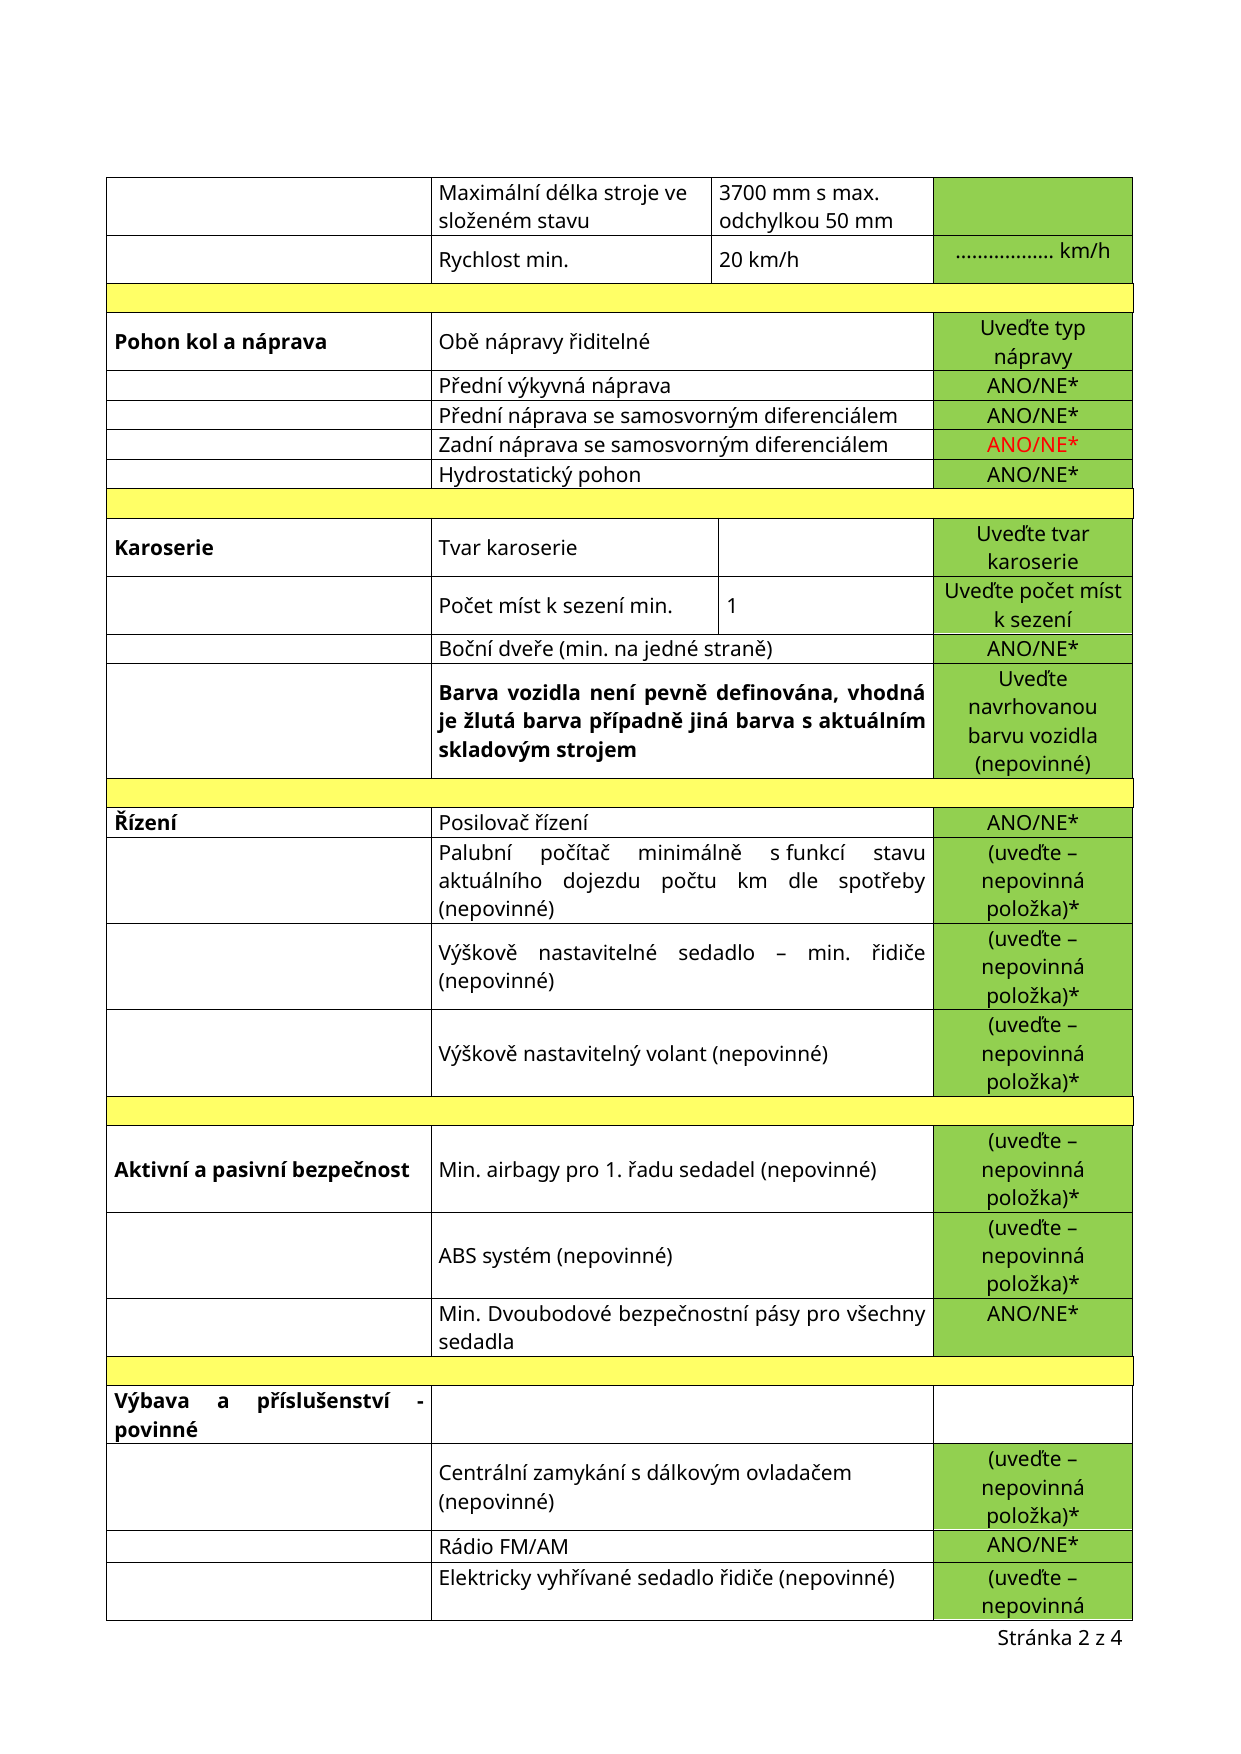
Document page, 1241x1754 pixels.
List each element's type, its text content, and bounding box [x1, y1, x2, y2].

table_cell Aktivní a pasivní bezpečnost [107, 1126, 431, 1212]
table_cell Maximální délka stroje ve složeném stavu [432, 178, 711, 235]
table_cell [107, 1563, 431, 1619]
table_cell [107, 371, 431, 400]
table_cell ABS systém (nepovinné) [432, 1213, 933, 1298]
table_cell ANO/NE* [934, 430, 1132, 459]
table_cell Uveďte navrhovanou barvu vozidla (nepovinné) [934, 664, 1132, 778]
table_cell ……………… km/h [934, 236, 1132, 283]
table_cell 20 km/h [712, 236, 933, 283]
table_cell Pohon kol a náprava [107, 313, 431, 370]
table_cell ANO/NE* [934, 1299, 1132, 1356]
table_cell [432, 1563, 933, 1619]
table_cell [107, 430, 431, 459]
table_cell [107, 460, 431, 488]
table_cell [107, 1531, 431, 1562]
table_cell [107, 779, 1133, 807]
table_cell Zadní náprava se samosvorným diferenciálem [432, 430, 933, 459]
table_cell [107, 838, 431, 923]
table_cell ANO/NE* [934, 635, 1132, 663]
table_cell [107, 489, 1133, 518]
table_cell [107, 178, 431, 235]
table_cell ANO/NE* [934, 1531, 1132, 1562]
table_cell Uveďte typ nápravy [934, 313, 1132, 370]
table_cell Palubní počítač minimálně s funkcí stavu aktuálního dojezdu počtu km dle spotřeby (nepovinné) [432, 838, 933, 923]
table_cell [934, 178, 1132, 235]
table_cell (uveďte – nepovinná položka)* [934, 1213, 1132, 1298]
table_cell ANO/NE* [934, 371, 1132, 400]
table_cell [107, 1010, 431, 1096]
table_cell [107, 1213, 431, 1298]
table_cell [107, 401, 431, 429]
table_cell [107, 1299, 431, 1356]
table_cell Barva vozidla není pevně definována, vhodná je žlutá barva případně jiná barva s aktuálním skladovým strojem [432, 664, 933, 778]
table_cell [719, 519, 933, 576]
table_cell Min. airbagy pro 1. řadu sedadel (nepovinné) [432, 1126, 933, 1212]
table_cell (uveďte – nepovinná položka)* [934, 1444, 1132, 1529]
table_cell Rychlost min. [432, 236, 711, 283]
table_cell (uveďte – nepovinná položka)* [934, 924, 1132, 1009]
table_cell ANO/NE* [934, 401, 1132, 429]
table_cell (uveďte – nepovinná položka)* [934, 838, 1132, 923]
table_cell 1 [719, 577, 933, 633]
table_cell Výškově nastavitelné sedadlo – min. řidiče (nepovinné) [432, 924, 933, 1009]
table_cell [107, 284, 1133, 312]
table_cell Tvar karoserie [432, 519, 718, 576]
table_cell Přední náprava se samosvorným diferenciálem [432, 401, 933, 429]
table_cell [934, 1386, 1132, 1443]
table_cell Centrální zamykání s dálkovým ovladačem (nepovinné) [432, 1444, 933, 1529]
table_cell [107, 664, 431, 778]
table_cell ANO/NE* [934, 460, 1132, 488]
table_cell [107, 1444, 431, 1529]
table_cell [107, 577, 431, 633]
table_cell Uveďte tvar karoserie [934, 519, 1132, 576]
table_cell Řízení [107, 808, 431, 837]
table_cell [432, 1386, 933, 1443]
table_cell [107, 924, 431, 1009]
table_cell Uveďte počet míst k sezení [934, 577, 1132, 633]
table_cell Karoserie [107, 519, 431, 576]
table_cell (uveďte – nepovinná položka)* [934, 1010, 1132, 1096]
table_cell Boční dveře (min. na jedné straně) [432, 635, 933, 663]
table_cell [107, 635, 431, 663]
table_cell Obě nápravy řiditelné [432, 313, 933, 370]
table_cell Výbava a příslušenství - povinné [107, 1386, 431, 1443]
table_cell [107, 1357, 1133, 1385]
table_cell [107, 1097, 1133, 1125]
table_cell Přední výkyvná náprava [432, 371, 933, 400]
table_cell Rádio FM/AM [432, 1531, 933, 1562]
table_cell ANO/NE* [934, 808, 1132, 837]
table_cell [107, 236, 431, 283]
table_cell 3700 mm s max. odchylkou 50 mm [712, 178, 933, 235]
table_cell Výškově nastavitelný volant (nepovinné) [432, 1010, 933, 1096]
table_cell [934, 1563, 1132, 1619]
table_cell Hydrostatický pohon [432, 460, 933, 488]
table_cell (uveďte – nepovinná položka)* [934, 1126, 1132, 1212]
table_cell Min. Dvoubodové bezpečnostní pásy pro všechny sedadla [432, 1299, 933, 1356]
table_cell Počet míst k sezení min. [432, 577, 718, 633]
table_cell Posilovač řízení [432, 808, 933, 837]
